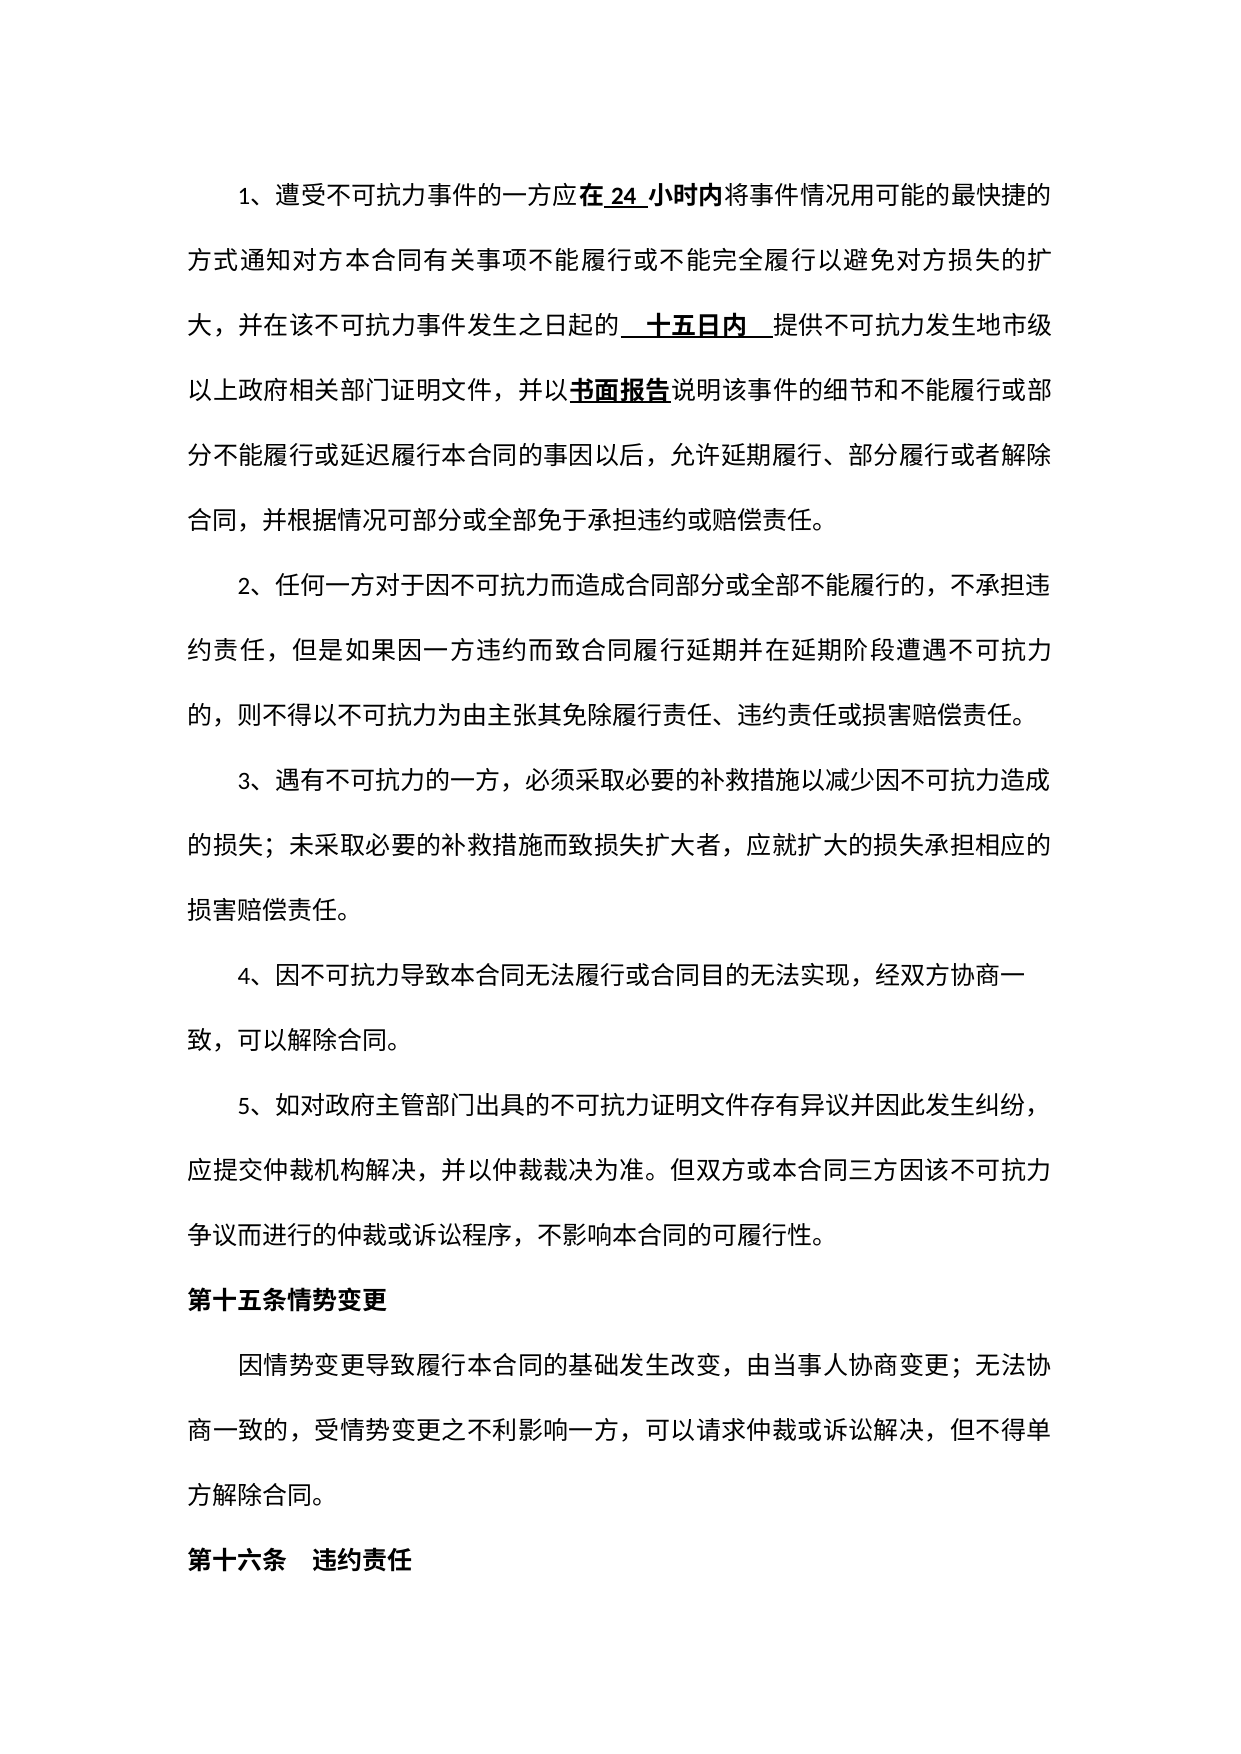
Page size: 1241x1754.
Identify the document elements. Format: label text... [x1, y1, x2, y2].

text 4、因不可抗力导致本合同无法履行或合同目的无法实现，经双方协商一致，可以解除合同。 [187, 942, 1053, 1072]
text 3、遇有不可抗力的一方，必须采取必要的补救措施以减少因不可抗力造成的损失；未采取必要的补救措施而致损失扩大者，应就扩大的损失承担相应的损害赔偿责任。 [187, 747, 1053, 942]
text 2、任何一方对于因不可抗力而造成合同部分或全部不能履行的，不承担违约责任，但是如果因一方违约而致合同履行延期并在延期阶段遭遇不可抗力的，则不得以不可抗力为由主张其免除履行责任、违约责任或损害赔偿责任。 [187, 552, 1053, 747]
text 第十六条 违约责任 [187, 1527, 1053, 1592]
text 1、遭受不可抗力事件的一方应在 24 小时内将事件情况用可能的最快捷的方式通知对方本合同有关事项不能履行或不能完全履行以避免对方损失的扩大，并在该不可抗力事件发生之日起的 十五日内 提供不可抗力发生地市级以上政府相关部门证明文件，并以书面报告说明该事件的细节和不能履行或部分不能履行或延迟履行本合同的事因以后，允许延期履行、部分履行或者解除合同，并根据情况可部分或全部免于承担违约或赔偿责任。 [187, 162, 1053, 552]
text 5、如对政府主管部门出具的不可抗力证明文件存有异议并因此发生纠纷，应提交仲裁机构解决，并以仲裁裁决为准。但双方或本合同三方因该不可抗力争议而进行的仲裁或诉讼程序，不影响本合同的可履行性。 [187, 1072, 1053, 1267]
text 因情势变更导致履行本合同的基础发生改变，由当事人协商变更；无法协商一致的，受情势变更之不利影响一方，可以请求仲裁或诉讼解决，但不得单方解除合同。 [187, 1332, 1053, 1527]
text 第十五条情势变更 [187, 1267, 1053, 1332]
